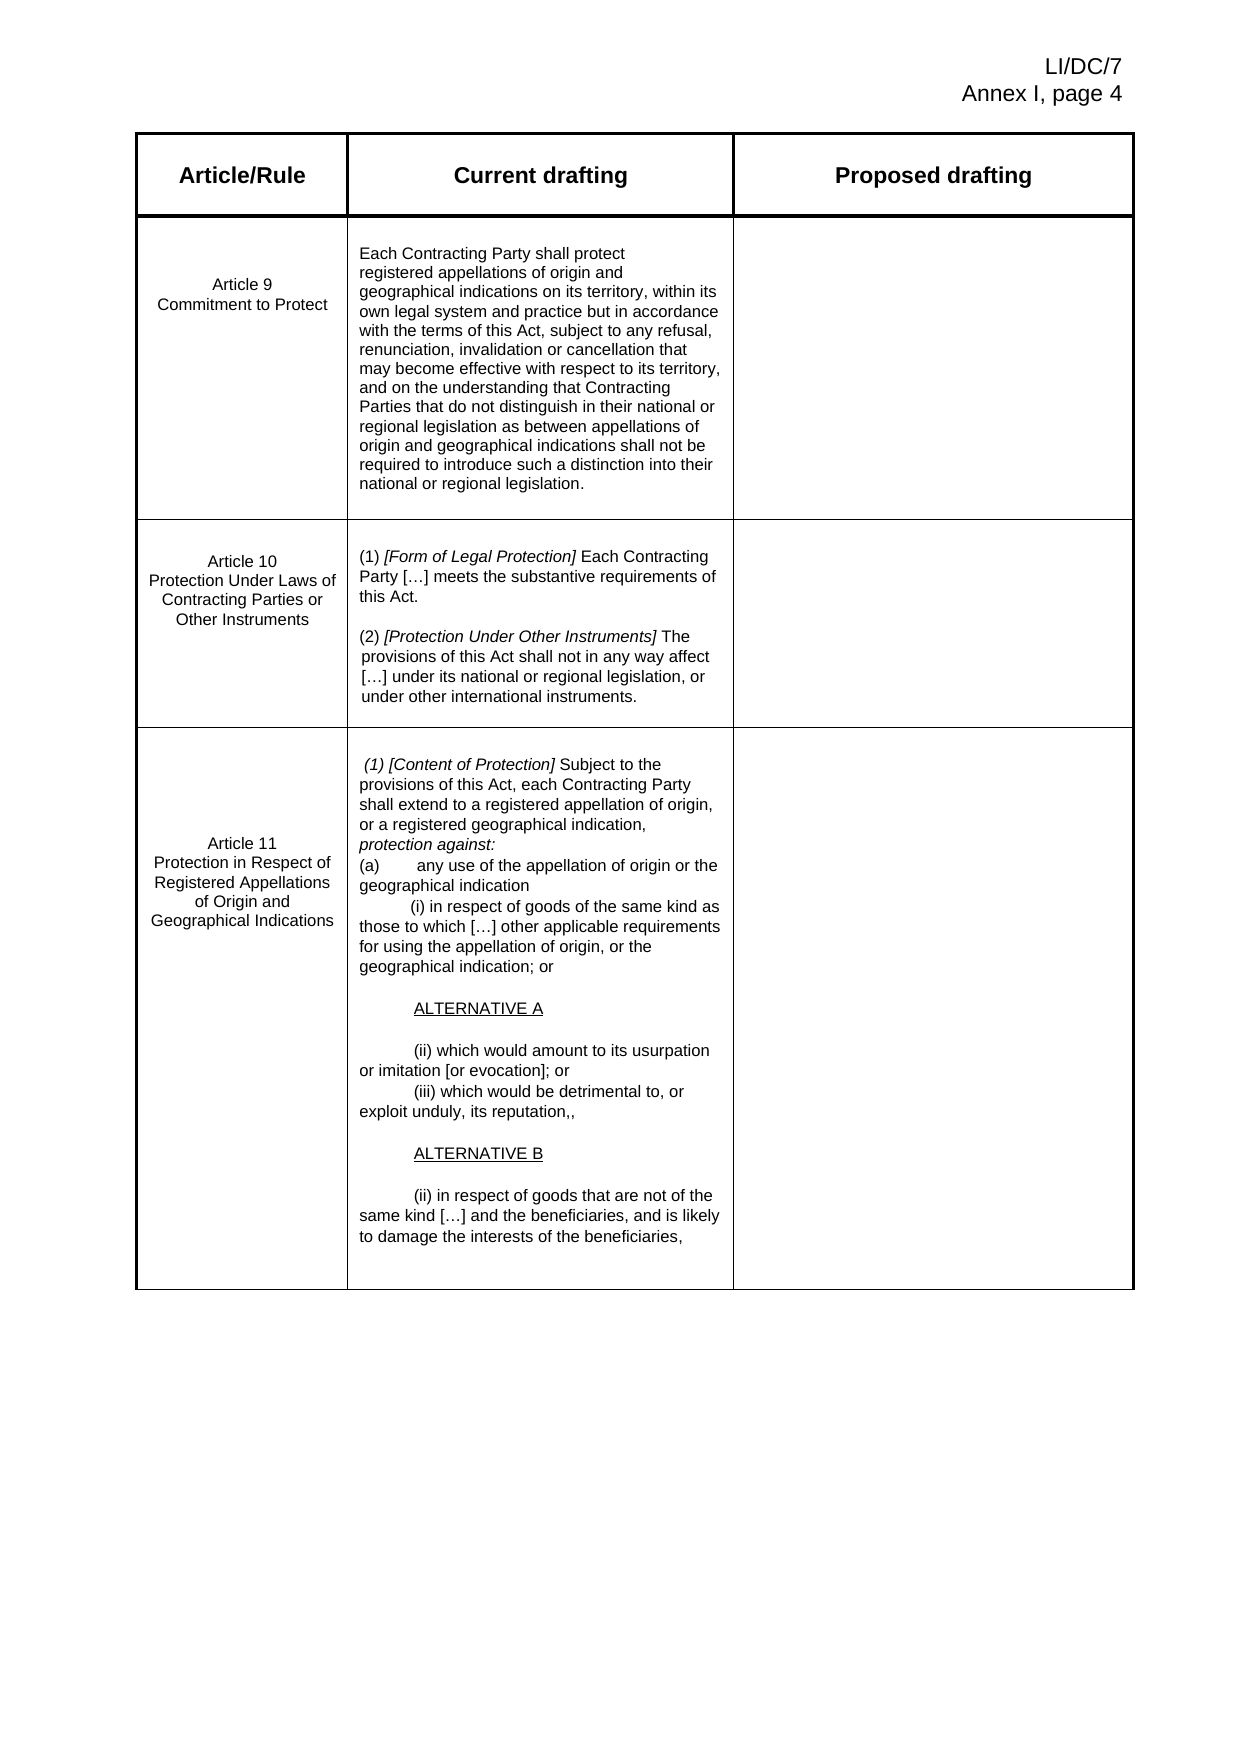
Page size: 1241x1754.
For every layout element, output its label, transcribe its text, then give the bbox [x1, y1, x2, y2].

table_header Article/Rule [138, 135, 346, 214]
table_cell Article 11 Protection in Respect of Registered Appellations of Origin and Geographical Indications [138, 728, 347, 1289]
table_header Proposed drafting [735, 135, 1132, 214]
table_cell [734, 728, 1132, 1289]
table_cell (1) [Content of Protection] Subject to the provisions of this Act, each Contracting Party shall extend to a registered appellation of origin, or a registered geographical indication, protection against: (a) any use of the appellation of origin or the geographical indication (i) in respect of goods of the same kind as those to which […] other applicable requirements for using the appellation of origin, or the geographical indication; or ALTERNATIVE A (ii) which would amount to its usurpation or imitation [or evocation]; or (iii) which would be detrimental to, or exploit unduly, its reputation,, ALTERNATIVE B (ii) in respect of goods that are not of the same kind […] and the beneficiaries, and is likely to damage the interests of the beneficiaries, [348, 728, 733, 1289]
table_header Current drafting [349, 135, 732, 214]
table_cell [734, 520, 1132, 727]
table_cell Each Contracting Party shall protect registered appellations of origin and geographical indications on its territory, within its own legal system and practice but in accordance with the terms of this Act, subject to any refusal, renunciation, invalidation or cancellation that may become effective with respect to its territory, and on the understanding that Contracting Parties that do not distinguish in their national or regional legislation as between appellations of origin and geographical indications shall not be required to introduce such a distinction into their national or regional legislation. [348, 218, 733, 519]
table_cell [734, 218, 1132, 519]
table_cell (1) [Form of Legal Protection] Each Contracting Party […] meets the substantive requirements of this Act. (2) [Protection Under Other Instruments] The provisions of this Act shall not in any way affect […] under its national or regional legislation, or under other international instruments. [348, 520, 733, 727]
table_cell Article 9 Commitment to Protect [138, 218, 347, 519]
table_cell Article 10 Protection Under Laws of Contracting Parties or Other Instruments [138, 520, 347, 727]
